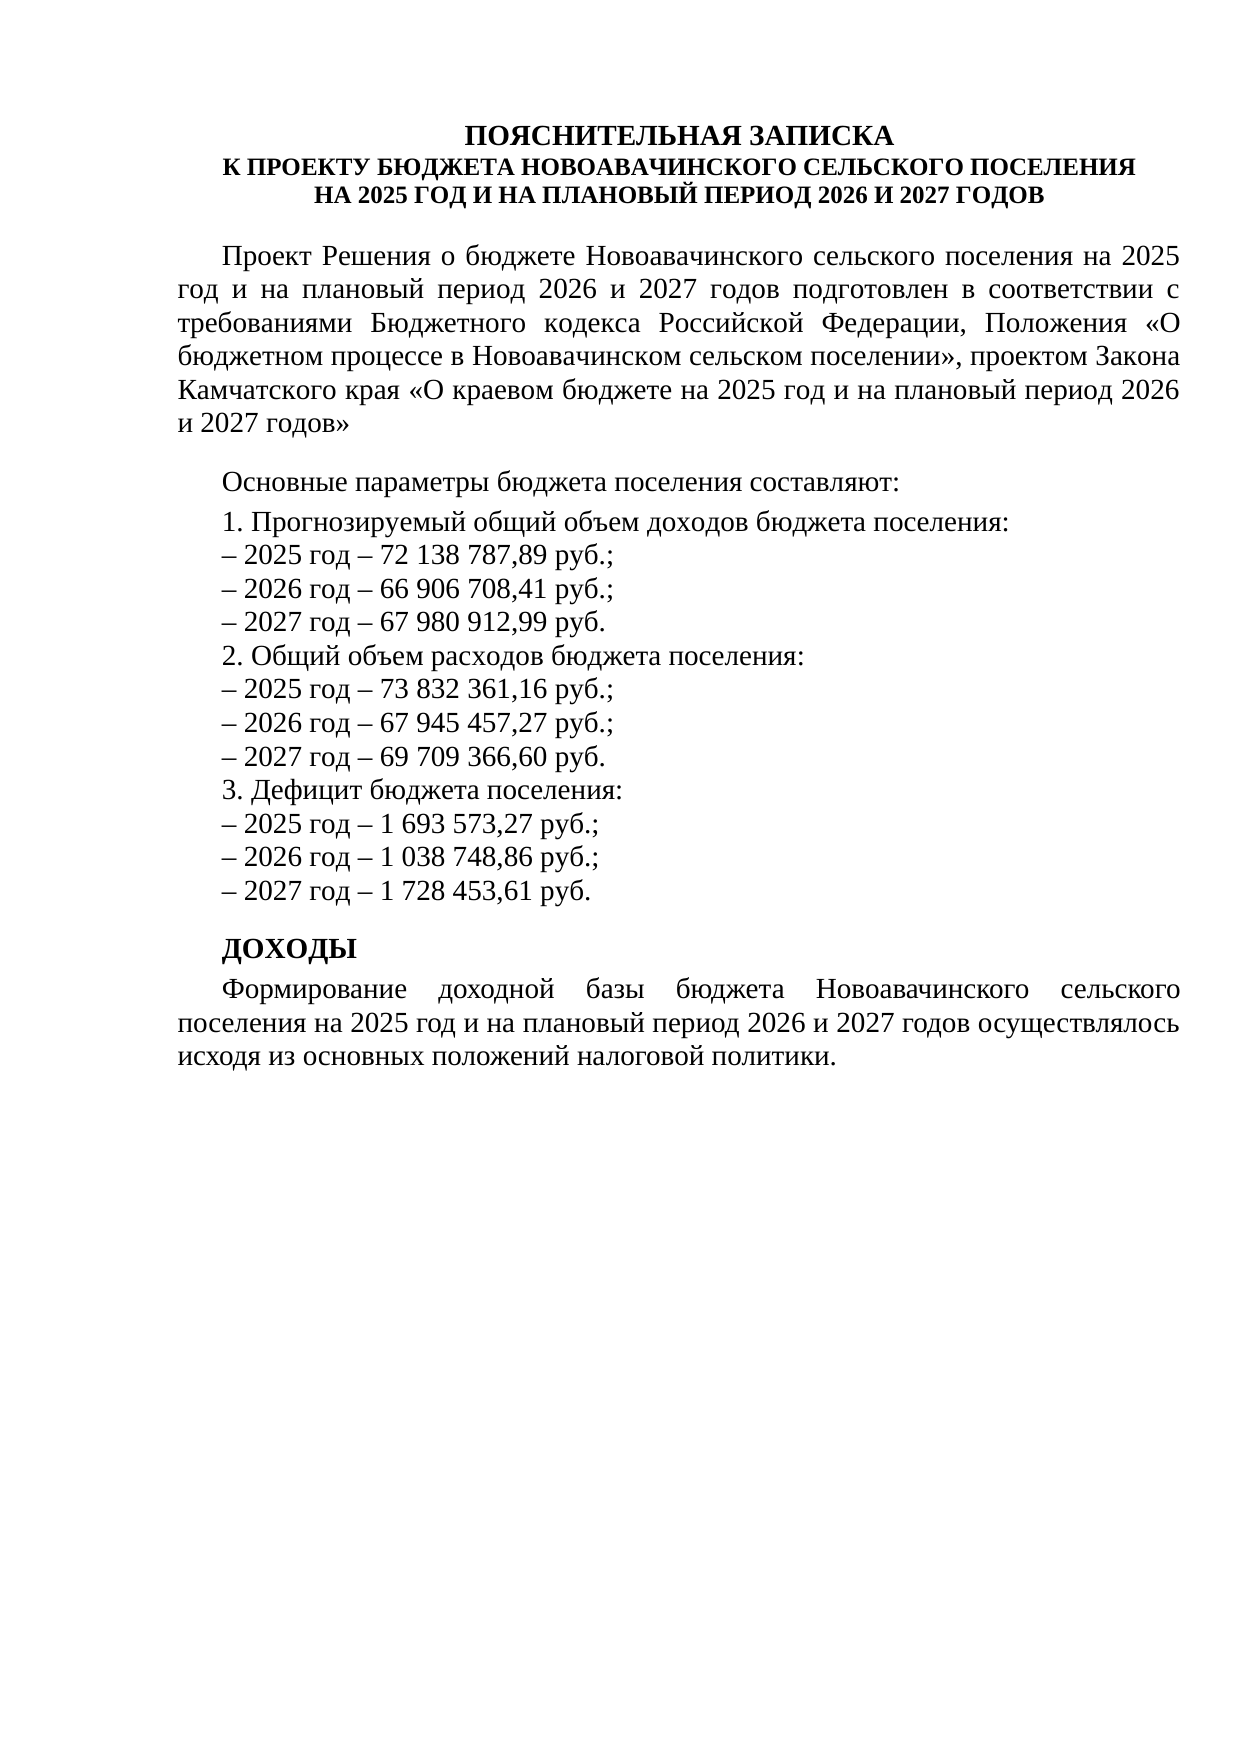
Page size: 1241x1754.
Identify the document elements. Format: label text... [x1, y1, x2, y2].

text – 2026 год – 1 038 748,86 руб.; [177, 839, 1181, 873]
text – 2025 год – 1 693 573,27 руб.; [177, 806, 1181, 839]
text Проект Решения о бюджете Новоавачинского сельского поселения на 2025 год и на плановый период 2026 и 2027 годов подготовлен в соответствии с требованиями Бюджетного кодекса Российской Федерации, Положения «О бюджетном процессе в Новоавачинском сельском поселении», проектом Закона Камчатского края «О краевом бюджете на 2025 год и на плановый период 2026 и 2027 годов» [177, 238, 1181, 439]
text – 2026 год – 66 906 708,41 руб.; [177, 571, 1181, 604]
text – 2027 год – 67 980 912,99 руб. [177, 604, 1181, 638]
text – 2025 год – 73 832 361,16 руб.; [177, 672, 1181, 705]
text ПОЯСНИТЕЛЬНАЯ ЗАПИСКА [177, 118, 1181, 152]
text К ПРОЕКТУ БЮДЖЕТА НОВОАВАЧИНСКОГО СЕЛЬСКОГО ПОСЕЛЕНИЯ [177, 152, 1181, 180]
text 2. Общий объем расходов бюджета поселения: [177, 638, 1181, 672]
text 3. Дефицит бюджета поселения: [177, 772, 1181, 806]
text – 2026 год – 67 945 457,27 руб.; [177, 705, 1181, 739]
subtitle Формирование доходной базы бюджета Новоавачинского сельского поселения на 2025 год и на плановый период 2026 и 2027 годов осуществлялось исходя из основных положений налоговой политики. [177, 971, 1181, 1072]
text 1. Прогнозируемый общий объем доходов бюджета поселения: [177, 504, 1181, 537]
subtitle ДОХОДЫ [177, 931, 1181, 965]
text НА 2025 ГОД И НА ПЛАНОВЫЙ ПЕРИОД 2026 И 2027 ГОДОВ [177, 180, 1181, 209]
text – 2027 год – 1 728 453,61 руб. [177, 873, 1181, 906]
text – 2025 год – 72 138 787,89 руб.; [177, 537, 1181, 571]
subtitle Основные параметры бюджета поселения составляют: [177, 464, 1181, 498]
text – 2027 год – 69 709 366,60 руб. [177, 739, 1181, 772]
